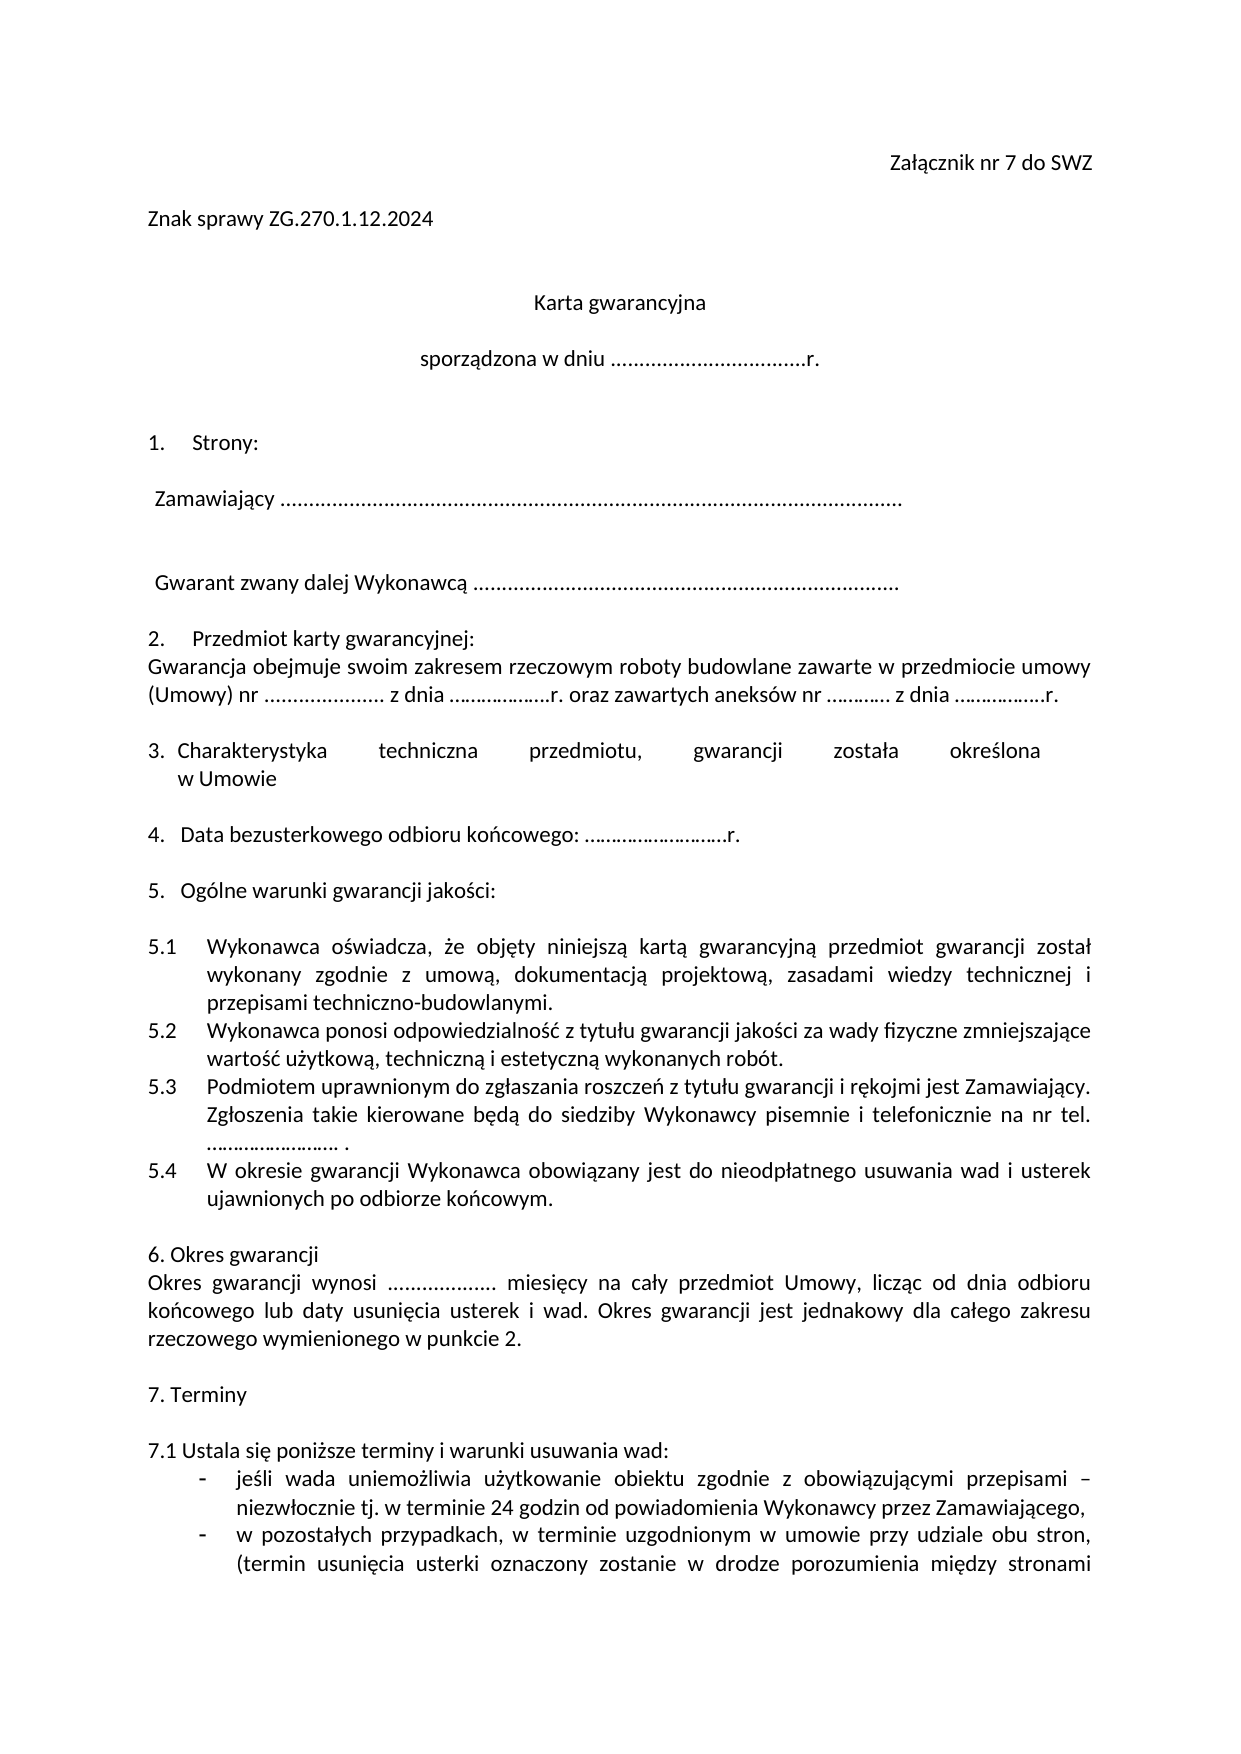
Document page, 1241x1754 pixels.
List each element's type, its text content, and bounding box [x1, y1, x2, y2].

text Załącznik nr 7 do SWZ [148, 148, 1093, 176]
text Zamawiający ............................................................................................................ [148, 484, 1093, 512]
text 5.1 Wykonawca oświadcza, że objęty niniejszą kartą gwarancyjną przedmiot gwarancji został wykonany zgodnie z umową, dokumentacją projektową, zasadami wiedzy technicznej i przepisami techniczno-budowlanymi. [148, 932, 1093, 1016]
text 7. Terminy [148, 1381, 1093, 1408]
text Okres gwarancji wynosi ................... miesięcy na cały przedmiot Umowy, licząc od dnia odbioru końcowego lub daty usunięcia usterek i wad. Okres gwarancji jest jednakowy dla całego zakresu rzeczowego wymienionego w punkcie 2. [148, 1268, 1093, 1352]
list Strony: [148, 428, 1093, 456]
list jeśli wada uniemożliwia użytkowanie obiektu zgodnie z obowiązującymi przepisami – niezwłocznie tj. w terminie 24 godzin od powiadomienia Wykonawcy przez Zamawiającego, [199, 1464, 1093, 1521]
text Znak sprawy ZG.270.1.12.2024 [148, 204, 1093, 232]
list Przedmiot karty gwarancyjnej: [148, 624, 1093, 652]
text Gwarant zwany dalej Wykonawcą .......................................................................... [148, 568, 1093, 596]
text 5.3 Podmiotem uprawnionym do zgłaszania roszczeń z tytułu gwarancji i rękojmi jest Zamawiający. Zgłoszenia takie kierowane będą do siedziby Wykonawcy pisemnie i telefonicznie na nr tel. ……………………. . [148, 1072, 1093, 1156]
text 5.4 W okresie gwarancji Wykonawca obowiązany jest do nieodpłatnego usuwania wad i usterek ujawnionych po odbiorze końcowym. [148, 1156, 1093, 1212]
text 6. Okres gwarancji [148, 1240, 1093, 1268]
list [199, 1521, 1093, 1577]
text 4. Data bezusterkowego odbioru końcowego: ………………………r. [148, 820, 1093, 848]
text 5. Ogólne warunki gwarancji jakości: [148, 876, 1093, 904]
text Gwarancja obejmuje swoim zakresem rzeczowym roboty budowlane zawarte w przedmiocie umowy (Umowy) nr ..................... z dnia ……………….r. oraz zawartych aneksów nr ………… z dnia ……………..r. [148, 652, 1093, 708]
text 5.2 Wykonawca ponosi odpowiedzialność z tytułu gwarancji jakości za wady fizyczne zmniejszające wartość użytkową, techniczną i estetyczną wykonanych robót. [148, 1016, 1093, 1072]
list Charakterystyka techniczna przedmiotu, gwarancji została określona w Umowie [148, 736, 1093, 792]
text sporządzona w dniu ..................................r. [148, 344, 1093, 372]
text 7.1 Ustala się poniższe terminy i warunki usuwania wad: [148, 1437, 1093, 1464]
text Karta gwarancyjna [148, 288, 1093, 316]
